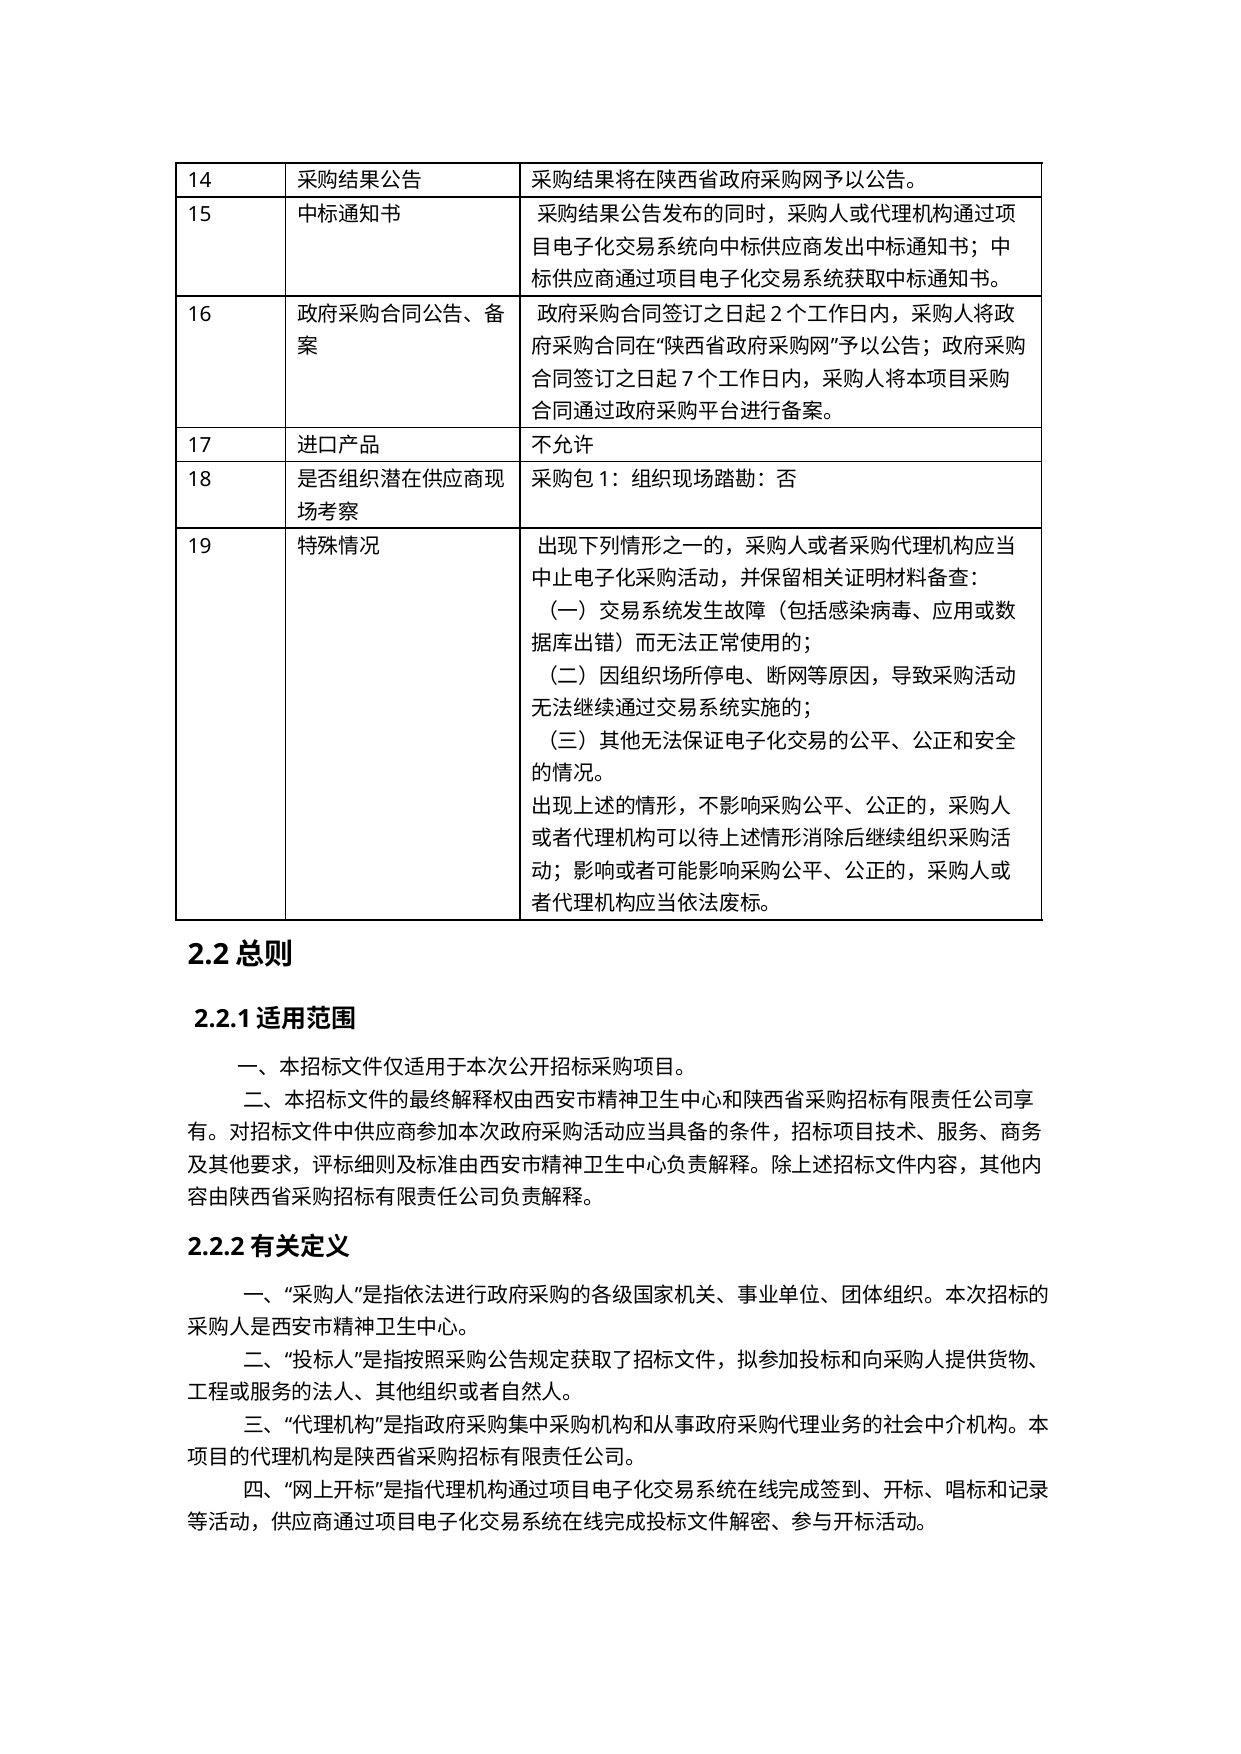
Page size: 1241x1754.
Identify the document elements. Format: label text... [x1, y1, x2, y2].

table_cell 17 [177, 428, 285, 461]
table_cell 19 [177, 529, 285, 919]
text 2.2总则 [187, 920, 1053, 985]
table_cell 出现下列情形之一的，采购人或者采购代理机构应当中止电子化采购活动，并保留相关证明材料备查： （一）交易系统发生故障（包括感染病毒、应用或数据库出错）而无法正常使用的； （二）因组织场所停电、断网等原因，导致采购活动无法继续通过交易系统实施的； （三）其他无法保证电子化交易的公平、公正和安全的情况。 出现上述的情形，不影响采购公平、公正的，采购人或者代理机构可以待上述情形消除后继续组织采购活动；影响或者可能影响采购公平、公正的，采购人或者代理机构应当依法废标。 [521, 529, 1041, 919]
table_cell 15 [177, 198, 285, 295]
text 三、“代理机构”是指政府采购集中采购机构和从事政府采购代理业务的社会中介机构。本项目的代理机构是陕西省采购招标有限责任公司。 [187, 1408, 1053, 1473]
table_cell 采购包1：组织现场踏勘：否 [521, 462, 1041, 527]
table_cell 中标通知书 [286, 198, 519, 295]
table_cell 采购结果将在陕西省政府采购网予以公告。 [521, 164, 1041, 196]
table_cell 进口产品 [286, 428, 519, 461]
text 一、“采购人”是指依法进行政府采购的各级国家机关、事业单位、团体组织。本次招标的采购人是西安市精神卫生中心。 [187, 1278, 1053, 1343]
table_cell 是否组织潜在供应商现场考察 [286, 462, 519, 527]
table_cell 14 [177, 164, 285, 196]
text 一、本招标文件仅适用于本次公开招标采购项目。 [187, 1050, 1053, 1083]
table_cell 18 [177, 462, 285, 527]
text 2.2.2有关定义 [187, 1213, 1053, 1278]
text 二、“投标人”是指按照采购公告规定获取了招标文件，拟参加投标和向采购人提供货物、工程或服务的法人、其他组织或者自然人。 [187, 1343, 1053, 1408]
text 四、“网上开标”是指代理机构通过项目电子化交易系统在线完成签到、开标、唱标和记录等活动，供应商通过项目电子化交易系统在线完成投标文件解密、参与开标活动。 [187, 1473, 1053, 1538]
text 二、本招标文件的最终解释权由西安市精神卫生中心和陕西省采购招标有限责任公司享有。对招标文件中供应商参加本次政府采购活动应当具备的条件，招标项目技术、服务、商务及其他要求，评标细则及标准由西安市精神卫生中心负责解释。除上述招标文件内容，其他内容由陕西省采购招标有限责任公司负责解释。 [187, 1083, 1053, 1213]
text 2.2.1适用范围 [187, 985, 1053, 1050]
table_cell 不允许 [521, 428, 1041, 461]
table_cell 采购结果公告发布的同时，采购人或代理机构通过项目电子化交易系统向中标供应商发出中标通知书；中标供应商通过项目电子化交易系统获取中标通知书。 [521, 198, 1041, 295]
table_cell 政府采购合同公告、备案 [286, 297, 519, 427]
table_cell 特殊情况 [286, 529, 519, 919]
table_cell 采购结果公告 [286, 164, 519, 196]
table_cell 16 [177, 297, 285, 427]
table_cell 政府采购合同签订之日起2个工作日内，采购人将政府采购合同在“陕西省政府采购网”予以公告；政府采购合同签订之日起7个工作日内，采购人将本项目采购合同通过政府采购平台进行备案。 [521, 297, 1041, 427]
